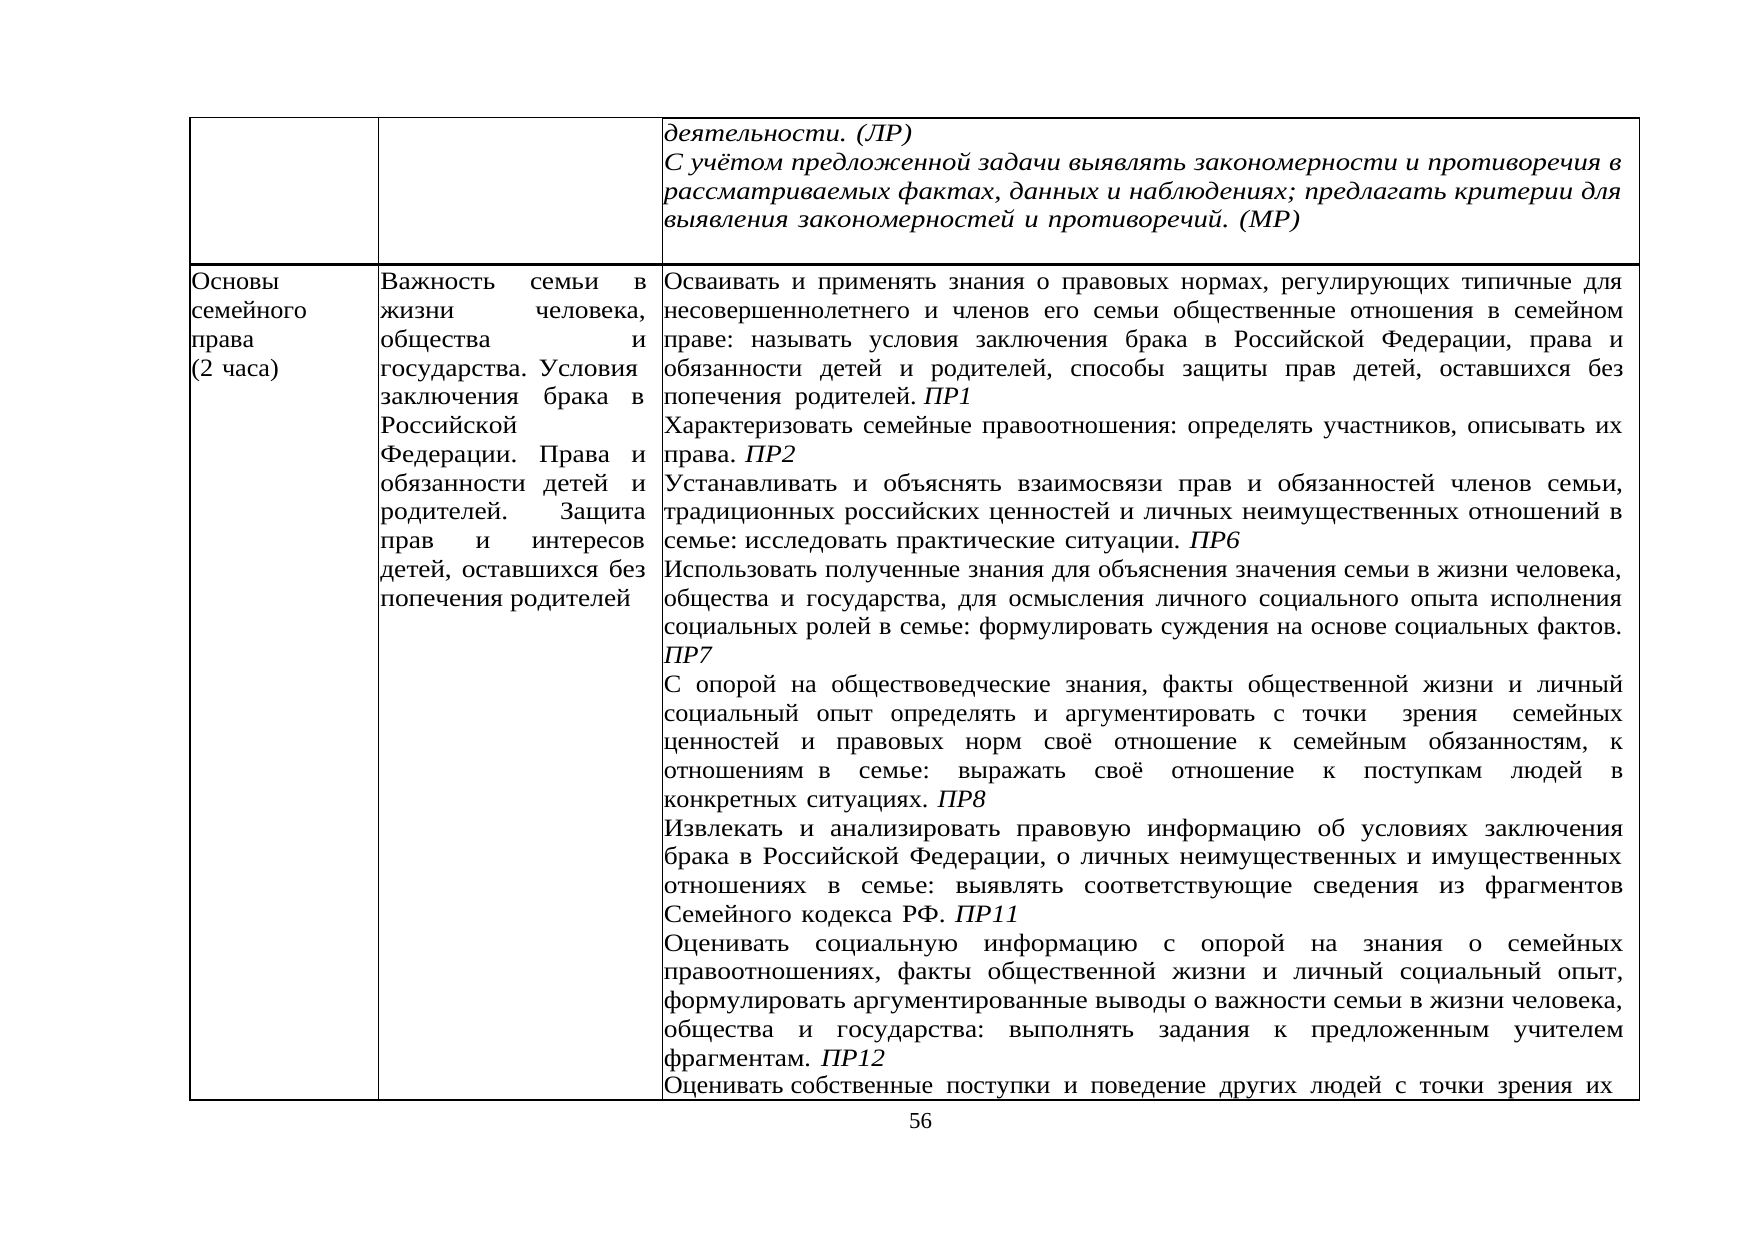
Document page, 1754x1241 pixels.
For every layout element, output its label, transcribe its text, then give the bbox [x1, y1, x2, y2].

table_cell Осваивать и применять знания о правовых нормах, регулирующих типичные для несовершеннолетнего и членов его семьи общественные отношения в семейном праве: называть условия заключения брака в Российской Федерации, права и обязанности детей и родителей, способы защиты прав детей, оставшихся без попечения родителей. ПР1 Характеризовать семейные правоотношения: определять участников, описывать их права. ПР2 Устанавливать и объяснять взаимосвязи прав и обязанностей членов семьи, традиционных российских ценностей и личных неимущественных отношений в семье: исследовать практические ситуации. ПР6 Использовать полученные знания для объяснения значения семьи в жизни человека, общества и государства, для осмысления личного социального опыта исполнения социальных ролей в семье: формулировать суждения на основе социальных фактов. ПР7 С опорой на обществоведческие знания, факты общественной жизни и личный социальный опыт определять и аргументировать с точки зрения семейных ценностей и правовых норм своё отношение к семейным обязанностям, к отношениям в семье: выражать своё отношение к поступкам людей в конкретных ситуациях. ПР8 Извлекать и анализировать правовую информацию об условиях заключения брака в Российской Федерации, о личных неимущественных и имущественных отношениях в семье: выявлять соответствующие сведения из фрагментов Семейного кодекса РФ. ПР11 Оценивать социальную информацию с опорой на знания о семейных правоотношениях, факты общественной жизни и личный социальный опыт, формулировать аргументированные выводы о важности семьи в жизни человека, общества и государства: выполнять задания к предложенным учителем фрагментам. ПР12 Оценивать собственные поступки и поведение других людей с точки зрения их [663, 266, 1639, 1099]
table_header деятельности. (ЛР) С учётом предложенной задачи выявлять закономерности и противоречия в рассматриваемых фактах, данных и наблюдениях; предлагать критерии для выявления закономерностей и противоречий. (МР) [663, 119, 1639, 263]
table_cell Важность семьи в жизни человека, общества и государства. Условия заключения брака в Российской Федерации. Права и обязанности детей и родителей. Защита прав и интересов детей, оставшихся без попечения родителей [379, 266, 662, 1099]
table_cell Основы семейного права (2 часа) [191, 266, 378, 1099]
table_header [379, 118, 662, 263]
table_header [191, 118, 378, 263]
